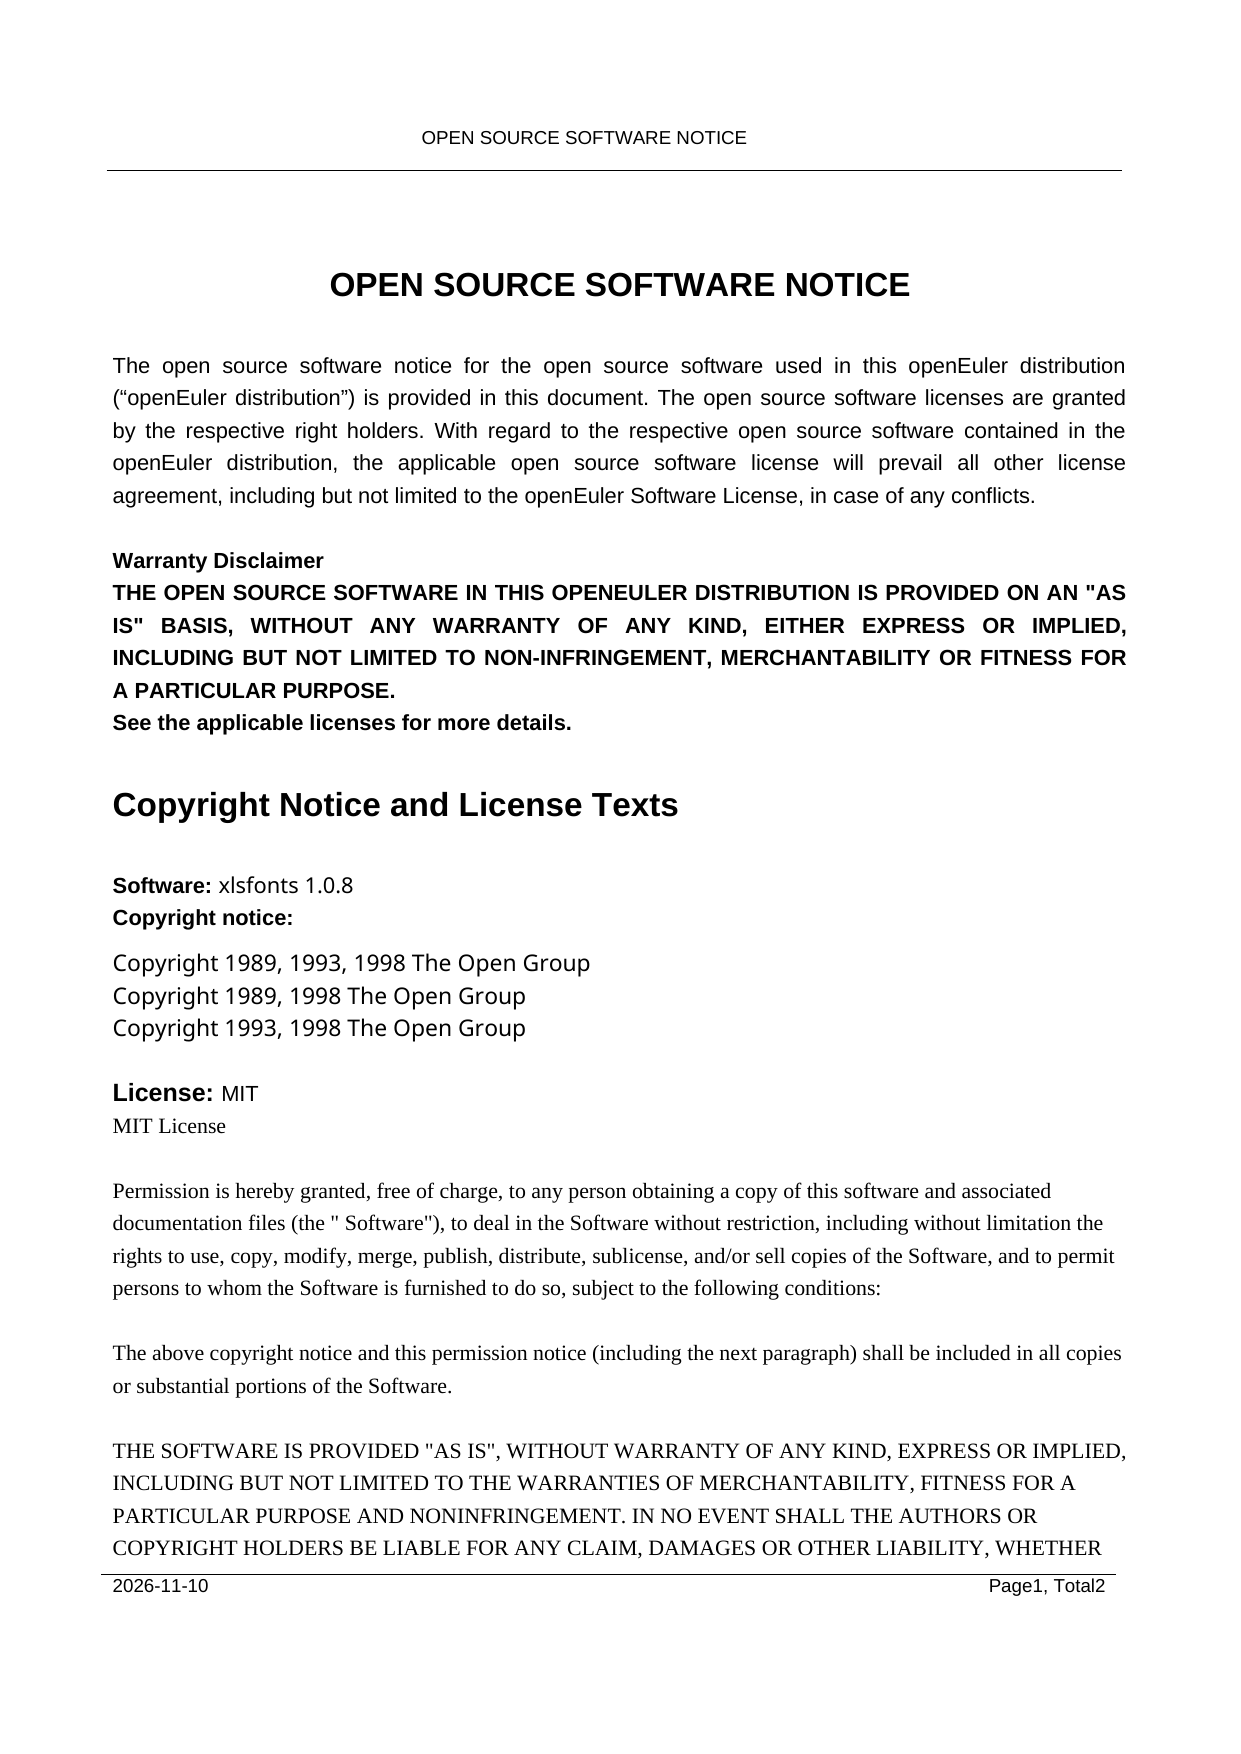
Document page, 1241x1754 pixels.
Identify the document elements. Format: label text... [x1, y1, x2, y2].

text OPEN SOURCE SOFTWARE NOTICE [112, 251, 1128, 316]
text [112, 1109, 1128, 1564]
text Copyright 1989, 1993, 1998 The Open Group Copyright 1989, 1998 The Open Group Copyright 1993, 1998 The Open Group [112, 947, 1128, 1077]
text The open source software notice for the open source software used in this openEuler distribution (“openEuler distribution”) is provided in this document. The open source software licenses are granted by the respective right holders. With regard to the respective open source software contained in the openEuler distribution, the applicable open source software license will prevail all other license agreement, including but not limited to the openEuler Software License, in case of any conflicts. [112, 349, 1128, 511]
text THE OPEN SOURCE SOFTWARE IN THIS OPENEULER DISTRIBUTION IS PROVIDED ON AN "AS IS" BASIS, WITHOUT ANY WARRANTY OF ANY KIND, EITHER EXPRESS OR IMPLIED, INCLUDING BUT NOT LIMITED TO NON-INFRINGEMENT, MERCHANTABILITY OR FITNESS FOR A PARTICULAR PURPOSE. See the applicable licenses for more details. [112, 576, 1128, 739]
text Copyright notice: [112, 901, 1128, 934]
text License: MIT [112, 1077, 1128, 1109]
title Software: xlsfonts 1.0.8 [112, 869, 1128, 901]
text Warranty Disclaimer [112, 544, 1128, 576]
text Copyright Notice and License Texts [112, 771, 1128, 836]
